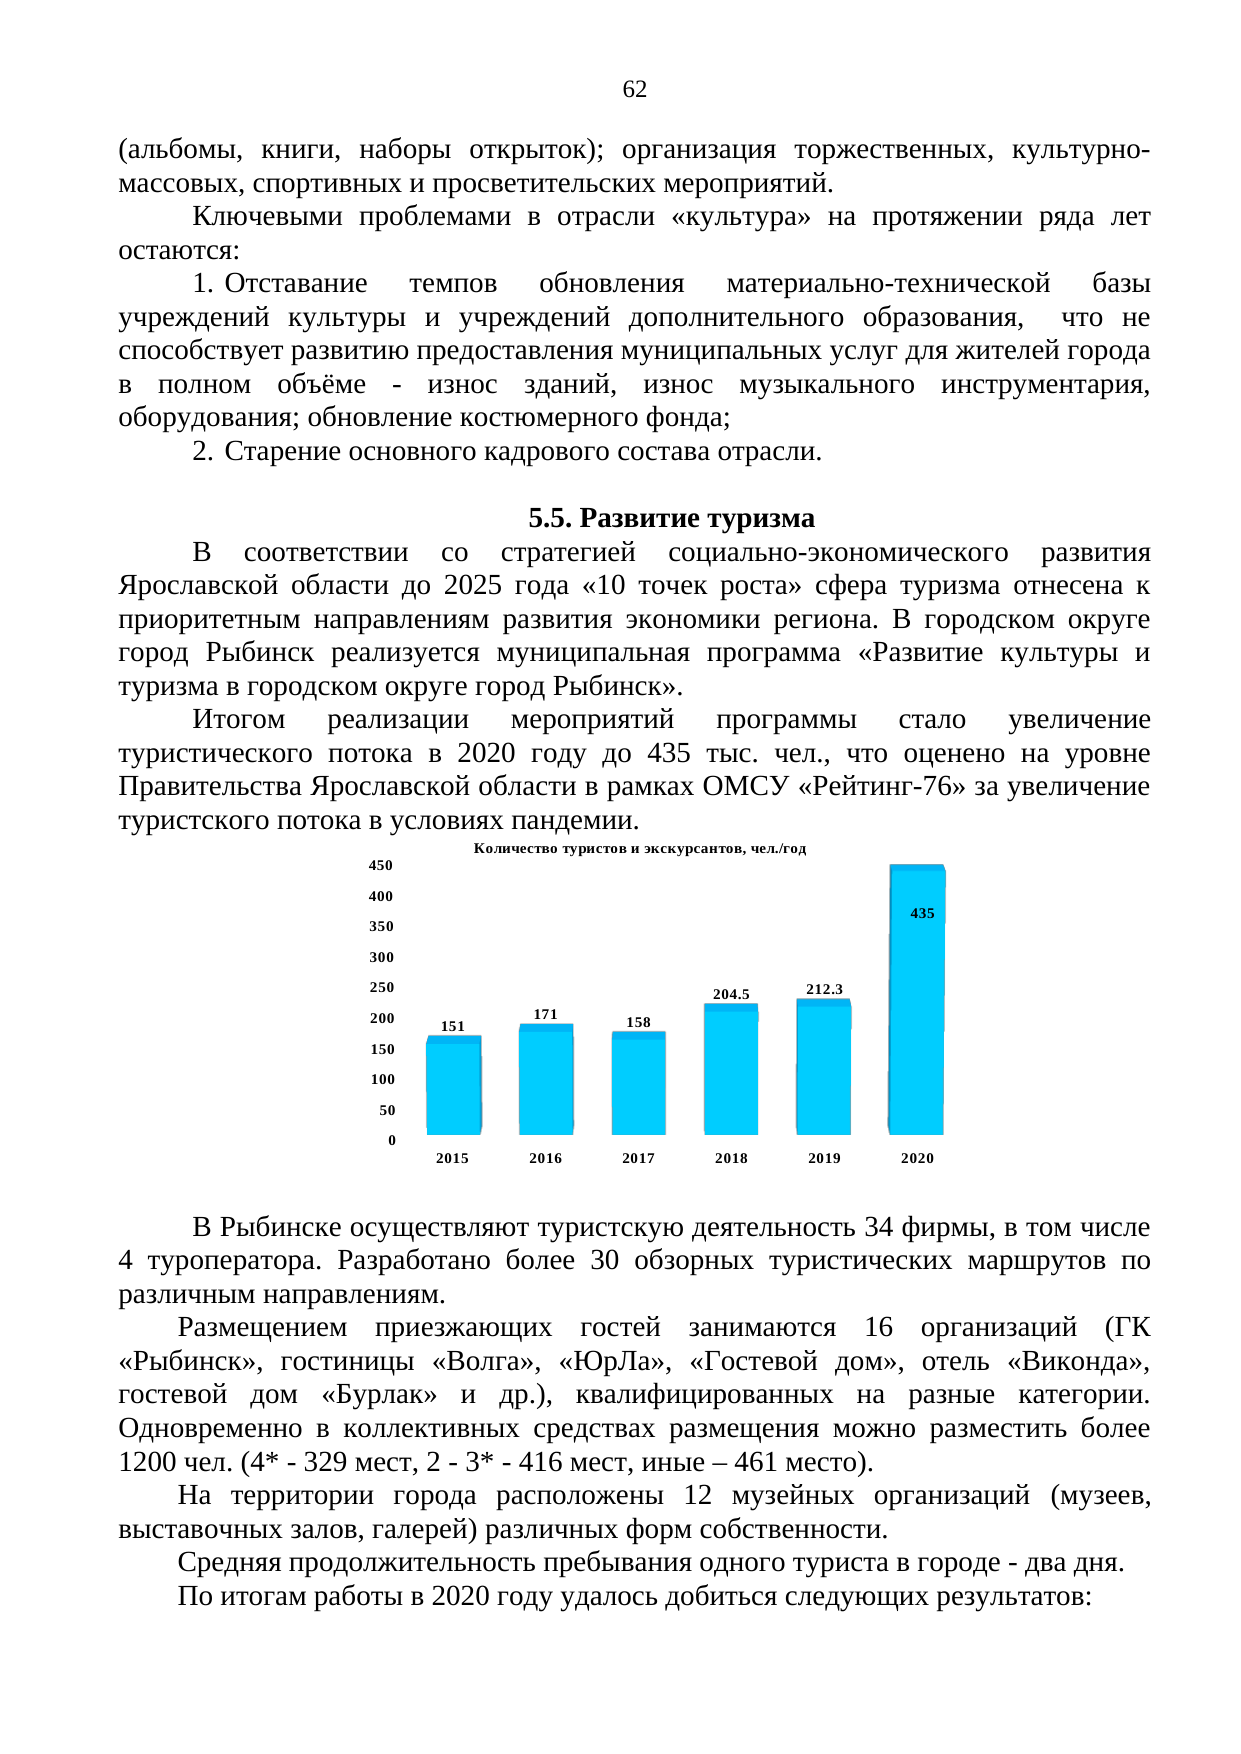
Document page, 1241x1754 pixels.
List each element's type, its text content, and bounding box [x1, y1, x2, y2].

list Отставание темпов обновления материально-технической базы учреждений культуры и учреждений дополнительного образования, что не способствует развитию предоставления муниципальных услуг для жителей города в полном объёме - износ зданий, износ музыкального инструментария, оборудования; обновление костюмерного фонда; [118, 265, 1152, 433]
list Старение основного кадрового состава отрасли. [118, 433, 1152, 467]
subtitle 5.5. Развитие туризма [118, 500, 1152, 534]
text В Рыбинске осуществляют туристскую деятельность 34 фирмы, в том числе 4 туроператора. Разработано более 30 обзорных туристических маршрутов по различным направлениям. [118, 1209, 1152, 1309]
text На территории города расположены 12 музейных организаций (музеев, выставочных залов, галерей) различных форм собственности. [118, 1477, 1152, 1544]
text По итогам работы в 2020 году удалось добиться следующих результатов: [118, 1578, 1152, 1611]
text Итогом реализации мероприятий программы стало увеличение туристического потока в 2020 году до 435 тыс. чел., что оценено на уровне Правительства Ярославской области в рамках ОМСУ «Рейтинг-76» за увеличение туристского потока в условиях пандемии. [118, 701, 1152, 836]
text В соответствии со стратегией социально-экономического развития Ярославской области до 2025 года «10 точек роста» сфера туризма отнесена к приоритетным направлениям развития экономики региона. В городском округе город Рыбинск реализуется муниципальная программа «Развитие культуры и туризма в городском округе город Рыбинск». [118, 534, 1152, 701]
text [118, 131, 1152, 198]
text Размещением приезжающих гостей занимаются 16 организаций (ГК «Рыбинск», гостиницы «Волга», «ЮрЛа», «Гостевой дом», отель «Виконда», гостевой дом «Бурлак» и др.), квалифицированных на разные категории. Одновременно в коллективных средствах размещения можно разместить более 1200 чел. (4* - 329 мест, 2 - 3* - 416 мест, иные – 461 место). [118, 1309, 1152, 1477]
text Ключевыми проблемами в отрасли «культура» на протяжении ряда лет остаются: [118, 198, 1152, 265]
text Средняя продолжительность пребывания одного туриста в городе - два дня. [118, 1544, 1152, 1578]
